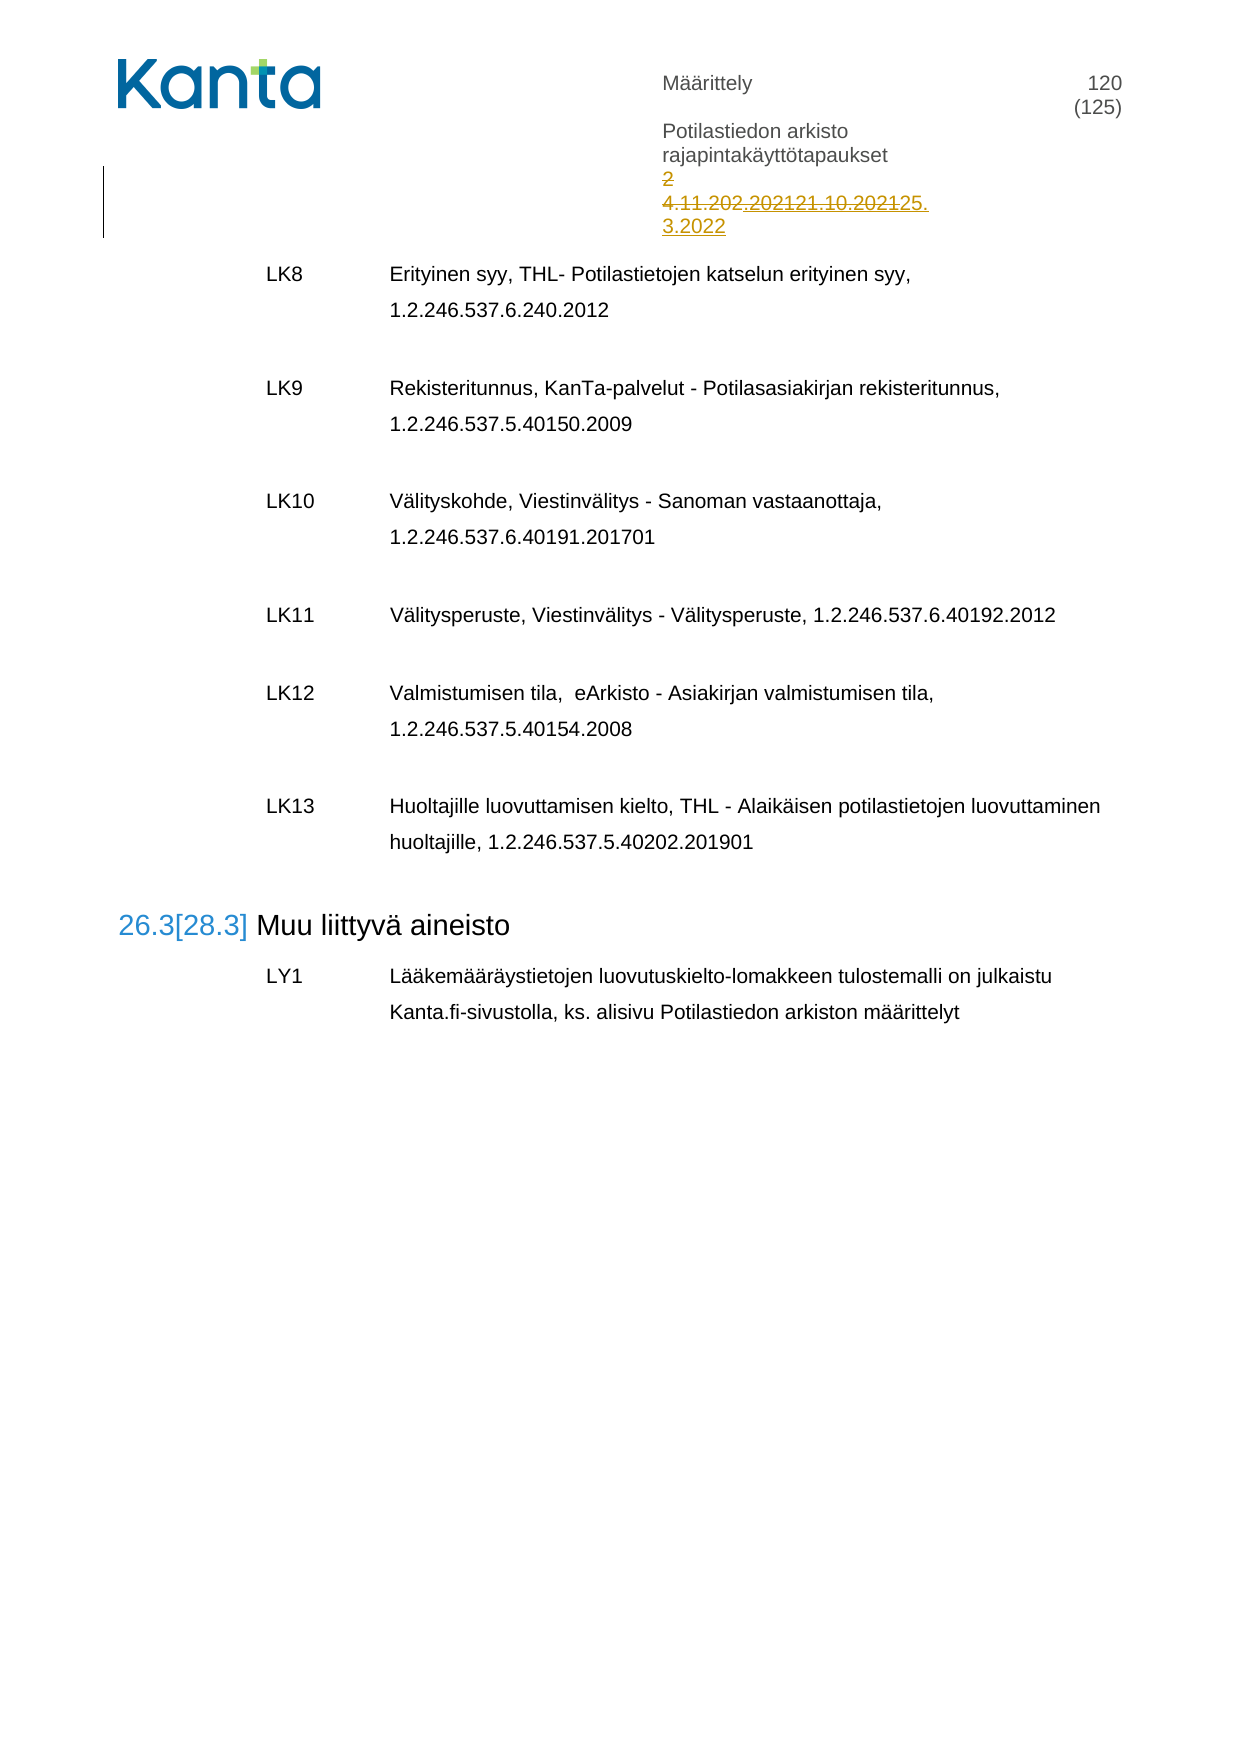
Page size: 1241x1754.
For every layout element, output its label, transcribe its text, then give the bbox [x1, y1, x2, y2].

text LK13 Huoltajille luovuttamisen kielto, THL - Alaikäisen potilastietojen luovuttaminen huoltajille, 1.2.246.537.5.40202.201901 [266, 794, 1122, 854]
text LK10 Välityskohde, Viestinvälitys - Sanoman vastaanottaja, 1.2.246.537.6.40191.201701 [266, 489, 1122, 549]
text LK8 Erityinen syy, THL- Potilastietojen katselun erityinen syy, 1.2.246.537.6.240.2012 [266, 262, 1122, 322]
text LK9 Rekisteritunnus, KanTa-palvelut - Potilasasiakirjan rekisteritunnus, 1.2.246.537.5.40150.2009 [266, 376, 1122, 436]
picture [118, 59, 321, 109]
text LY1 Lääkemääräystietojen luovutuskielto-lomakkeen tulostemalli on julkaistu Kanta.fi-sivustolla, ks. alisivu Potilastiedon arkiston määrittelyt [266, 964, 1122, 1024]
subtitle Muu liittyvä aineisto [118, 907, 1122, 941]
text LK12 Valmistumisen tila, eArkisto - Asiakirjan valmistumisen tila, 1.2.246.537.5.40154.2008 [266, 680, 1122, 740]
text LK11 Välitysperuste, Viestinvälitys - Välitysperuste, 1.2.246.537.6.40192.2012 [266, 603, 1122, 627]
